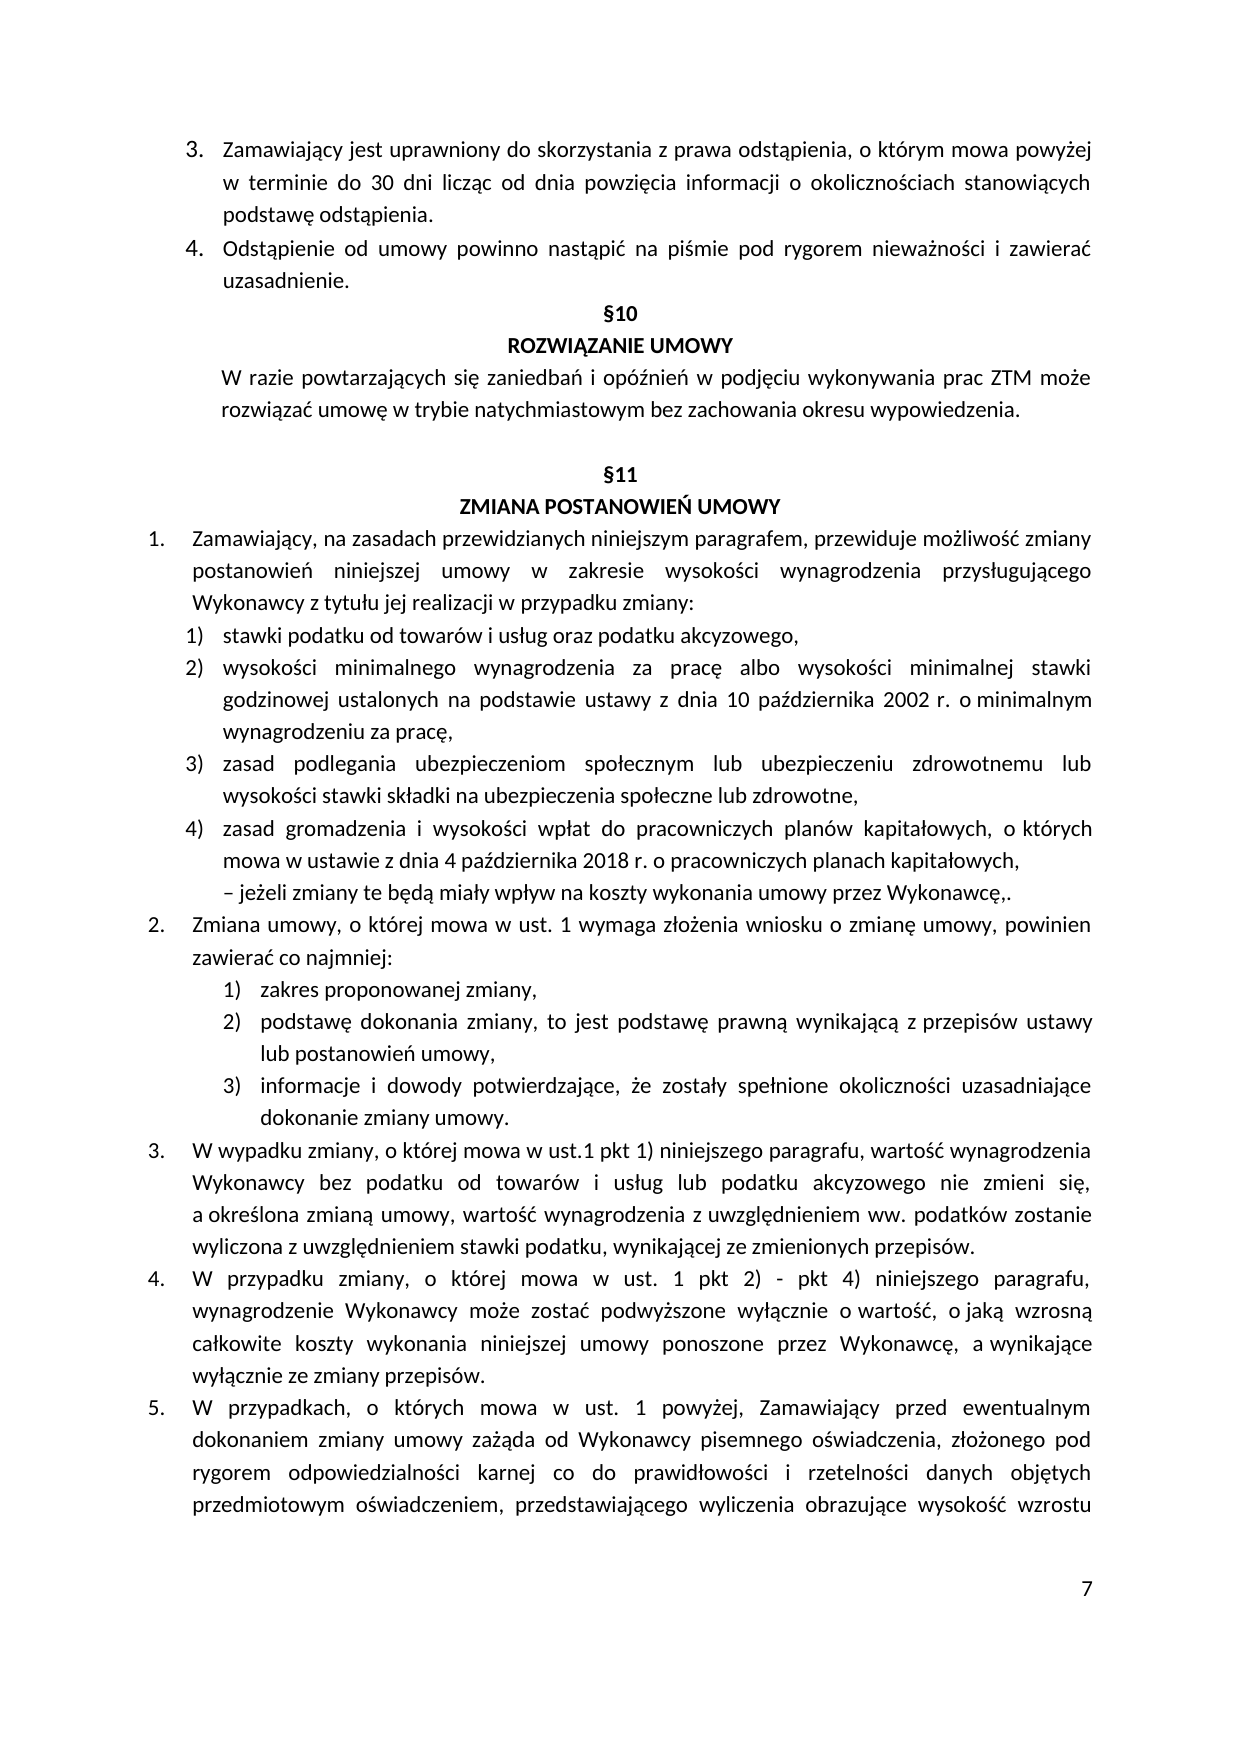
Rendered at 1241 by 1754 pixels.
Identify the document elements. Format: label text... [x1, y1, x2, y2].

list – jeżeli zmiany te będą miały wpływ na koszty wykonania umowy przez Wykonawcę,. [223, 878, 1093, 906]
list W przypadku zmiany, o której mowa w ust. 1 pkt 2) - pkt 4) niniejszego paragrafu, wynagrodzenie Wykonawcy może zostać podwyższone wyłącznie o wartość, o jaką wzrosną całkowite koszty wykonania niniejszej umowy ponoszone przez Wykonawcę, a wynikające wyłącznie ze zmiany przepisów. [148, 1264, 1093, 1389]
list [148, 1393, 1093, 1518]
list podstawę dokonania zmiany, to jest podstawę prawną wynikającą z przepisów ustawy lub postanowień umowy, [223, 1007, 1093, 1067]
list informacje i dowody potwierdzające, że zostały spełnione okoliczności uzasadniające dokonanie zmiany umowy. [223, 1071, 1093, 1132]
list stawki podatku od towarów i usług oraz podatku akcyzowego, [185, 621, 1093, 649]
list zakres proponowanej zmiany, [223, 975, 1093, 1003]
list zasad podlegania ubezpieczeniom społecznym lub ubezpieczeniu zdrowotnemu lub wysokości stawki składki na ubezpieczenia społeczne lub zdrowotne, [185, 749, 1093, 810]
list zasad gromadzenia i wysokości wpłat do pracowniczych planów kapitałowych, o których mowa w ustawie z dnia 4 października 2018 r. o pracowniczych planach kapitałowych, [185, 814, 1093, 874]
list Zamawiający, na zasadach przewidzianych niniejszym paragrafem, przewiduje możliwość zmiany postanowień niniejszej umowy w zakresie wysokości wynagrodzenia przysługującego Wykonawcy z tytułu jej realizacji w przypadku zmiany: [148, 524, 1093, 617]
text ZMIANA POSTANOWIEŃ UMOWY [148, 492, 1093, 520]
text §11 [148, 460, 1093, 488]
list wysokości minimalnego wynagrodzenia za pracę albo wysokości minimalnej stawki godzinowej ustalonych na podstawie ustawy z dnia 10 października 2002 r. o minimalnym wynagrodzeniu za pracę, [185, 653, 1093, 745]
text §10 [148, 299, 1093, 327]
list W wypadku zmiany, o której mowa w ust.1 pkt 1) niniejszego paragrafu, wartość wynagrodzenia Wykonawcy bez podatku od towarów i usług lub podatku akcyzowego nie zmieni się, a określona zmianą umowy, wartość wynagrodzenia z uwzględnieniem ww. podatków zostanie wyliczona z uwzględnieniem stawki podatku, wynikającej ze zmienionych przepisów. [148, 1136, 1093, 1260]
list Zmiana umowy, o której mowa w ust. 1 wymaga złożenia wniosku o zmianę umowy, powinien zawierać co najmniej: [148, 910, 1093, 971]
text W razie powtarzających się zaniedbań i opóźnień w podjęciu wykonywania prac ZTM może rozwiązać umowę w trybie natychmiastowym bez zachowania okresu wypowiedzenia. [221, 363, 1093, 423]
list Odstąpienie od umowy powinno nastąpić na piśmie pod rygorem nieważności i zawierać uzasadnienie. [185, 232, 1093, 295]
text ROZWIĄZANIE UMOWY [148, 331, 1093, 359]
list Zamawiający jest uprawniony do skorzystania z prawa odstąpienia, o którym mowa powyżej w terminie do 30 dni licząc od dnia powzięcia informacji o okolicznościach stanowiących podstawę odstąpienia. [185, 133, 1093, 228]
